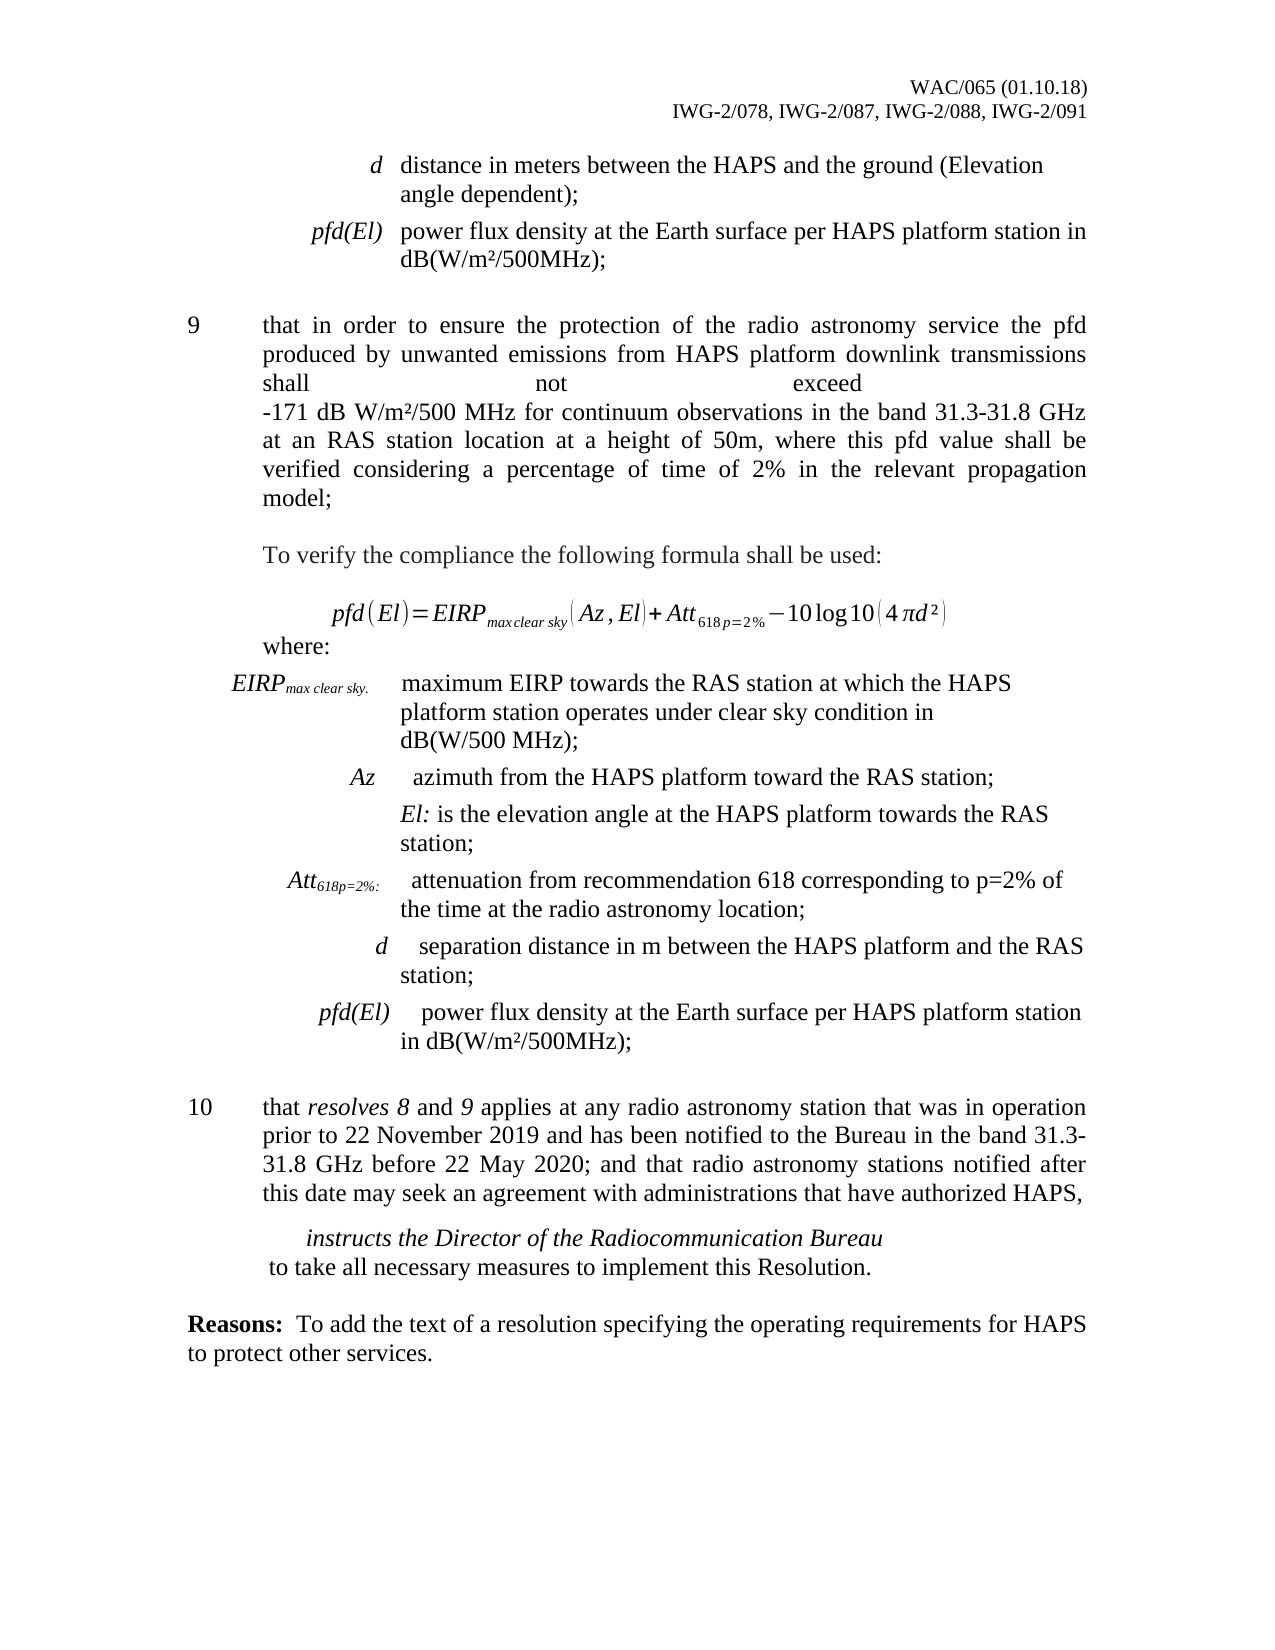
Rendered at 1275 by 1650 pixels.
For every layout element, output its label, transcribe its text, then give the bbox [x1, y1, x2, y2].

text To verify the compliance the following formula shall be used: [187, 540, 1087, 569]
text pfd(El) power flux density at the Earth surface per HAPS platform station in dB(W/m²/500MHz); [187, 216, 1087, 273]
text 10 that resolves 8 and 9 applies at any radio astronomy station that was in operation prior to 22 November 2019 and has been notified to the Bureau in the band 31.3-31.8 GHz before 22 May 2020; and that radio astronomy stations notified after this date may seek an agreement with administrations that have authorized HAPS, [187, 1092, 1087, 1207]
text pfd(El) power flux density at the Earth surface per HAPS platform station in dB(W/m²/500MHz); [187, 997, 1087, 1054]
text El: is the elevation angle at the HAPS platform towards the RAS station; [187, 799, 1087, 857]
text d separation distance in m between the HAPS platform and the RAS station; [187, 931, 1087, 989]
text to take all necessary measures to implement this Resolution. [187, 1252, 1087, 1281]
text where: [187, 631, 1087, 659]
text 9 that in order to ensure the protection of the radio astronomy service the pfd produced by unwanted emissions from HAPS platform downlink transmissions shall not exceed -171 dB W/m²/500 MHz for continuum observations in the band 31.3-31.8 GHz at an RAS station location at a height of 50m, where this pfd value shall be verified considering a percentage of time of 2% in the relevant propagation model; [187, 310, 1087, 512]
text EIRPmax clear sky. maximum EIRP towards the RAS station at which the HAPS platform station operates under clear sky condition in dB(W/500 MHz); [187, 668, 1087, 754]
text Az azimuth from the HAPS platform toward the RAS station; [187, 762, 1087, 791]
text d distance in meters between the HAPS and the ground (Elevation angle dependent); [187, 150, 1087, 207]
text instructs the Director of the Radiocommunication Bureau [306, 1223, 1087, 1252]
text Reasons: To add the text of a resolution specifying the operating requirements for HAPS to protect other services. [187, 1309, 1087, 1367]
text Att618p=2%: attenuation from recommendation 618 corresponding to p=2% of the time at the radio astronomy location; [187, 865, 1087, 923]
